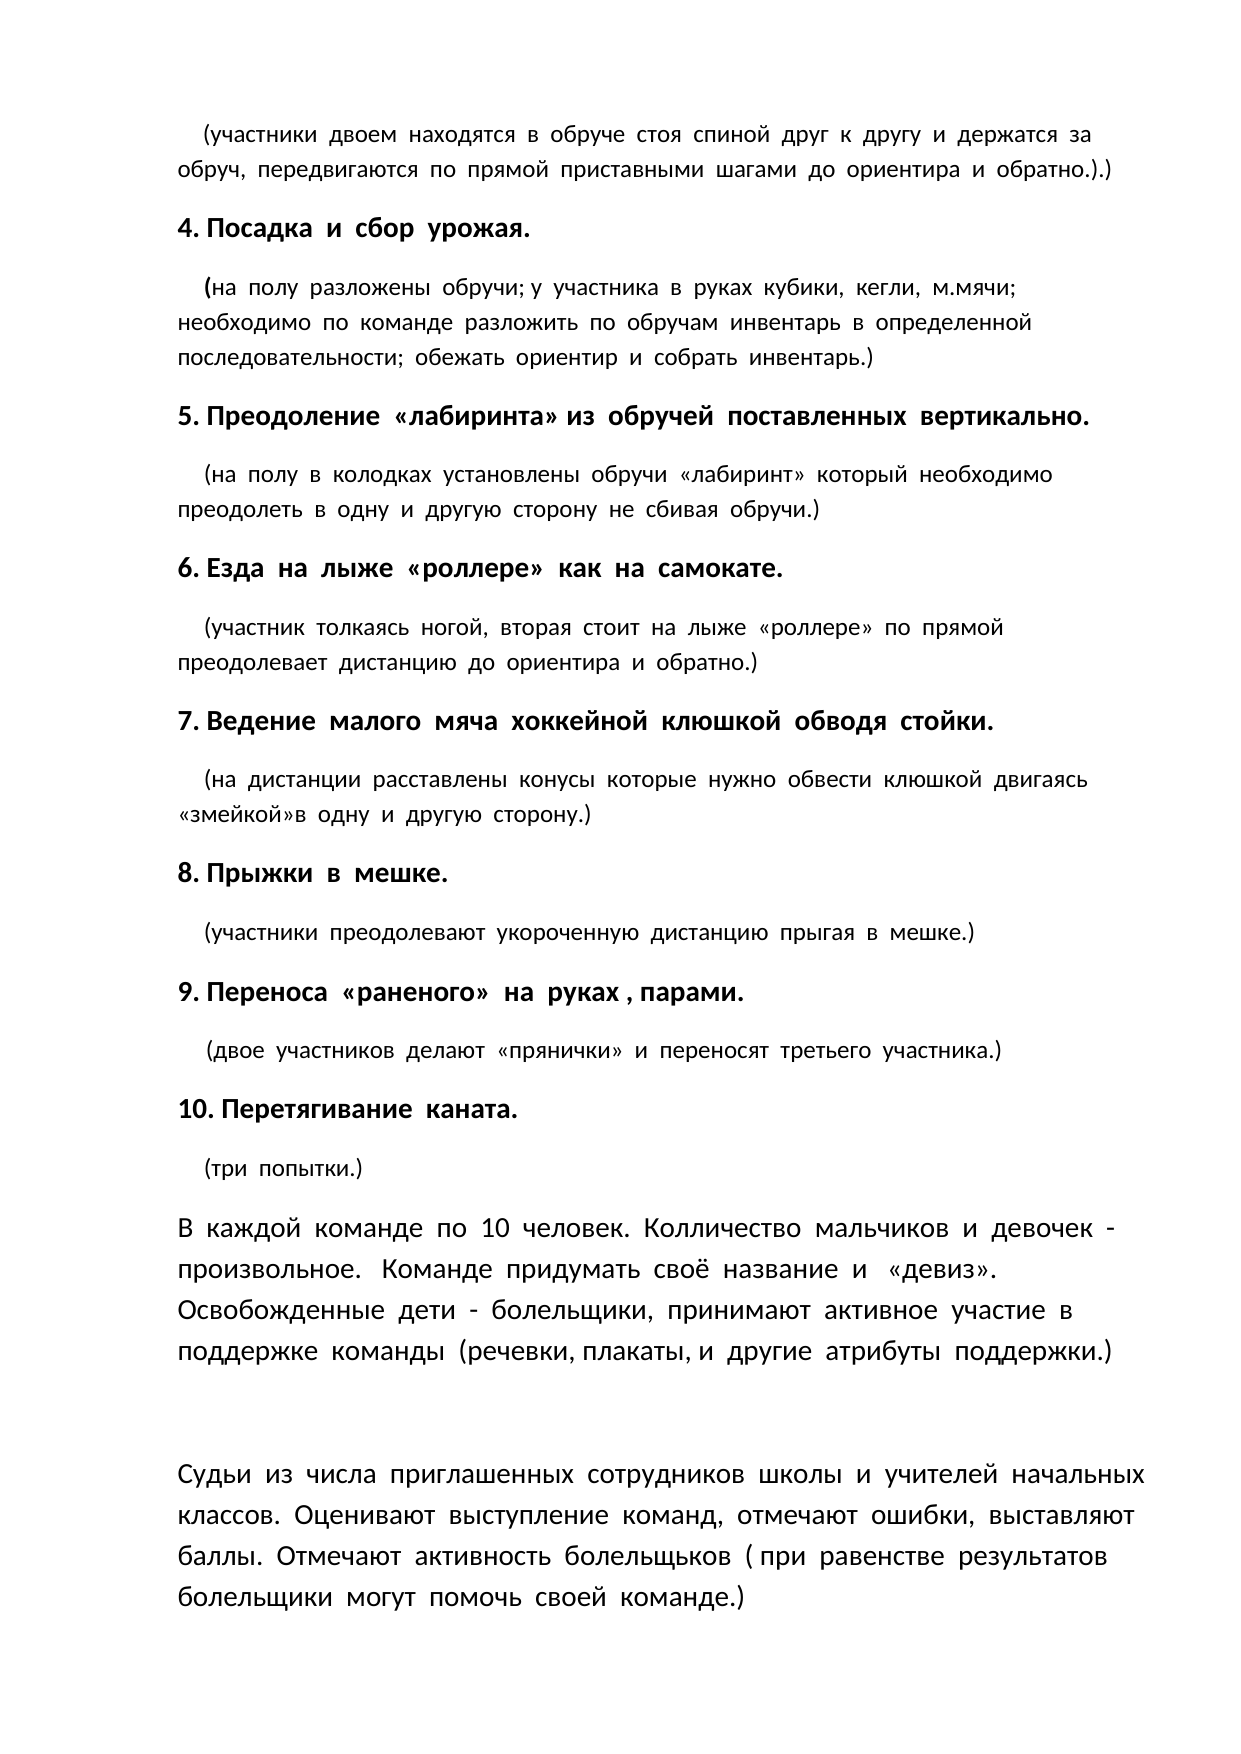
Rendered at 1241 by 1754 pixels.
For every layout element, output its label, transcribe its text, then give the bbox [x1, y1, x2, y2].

text (на дистанции расставлены конусы которые нужно обвести клюшкой двигаясь «змейкой»в одну и другую сторону.) [177, 763, 1152, 829]
text (на полу разложены обручи; у участника в руках кубики, кегли, м.мячи; необходимо по команде разложить по обручам инвентарь в определенной последовательности; обежать ориентир и собрать инвентарь.) [177, 271, 1152, 371]
text 4. Посадка и сбор урожая. [177, 209, 1152, 244]
text (на полу в колодках установлены обручи «лабиринт» который необходимо преодолеть в одну и другую сторону не сбивая обручи.) [177, 458, 1152, 524]
text (три попытки.) [177, 1152, 1152, 1183]
text 7. Ведение малого мяча хоккейной клюшкой обводя стойки. [177, 702, 1152, 737]
text 6. Езда на лыже «роллере» как на самокате. [177, 549, 1152, 585]
text (двое участников делают «прянички» и переносят третьего участника.) [177, 1034, 1152, 1065]
text 5. Преодоление «лабиринта» из обручей поставленных вертикально. [177, 397, 1152, 432]
text (участники преодолевают укороченную дистанцию прыгая в мешке.) [177, 916, 1152, 947]
text 8. Прыжки в мешке. [177, 854, 1152, 890]
text Судьи из числа приглашенных сотрудников школы и учителей начальных классов. Оценивают выступление команд, отмечают ошибки, выставляют баллы. Отмечают активность болельщьков ( при равенстве результатов болельщики могут помочь своей команде.) [177, 1455, 1152, 1614]
text (участник толкаясь ногой, вторая стоит на лыже «роллере» по прямой преодолевает дистанцию до ориентира и обратно.) [177, 611, 1152, 676]
text 9. Переноса «раненого» на руках , парами. [177, 973, 1152, 1008]
text В каждой команде по 10 человек. Колличество мальчиков и девочек - произвольное. Команде придумать своё название и «девиз». Освобожденные дети - болельщики, принимают активное участие в поддержке команды (речевки, плакаты, и другие атрибуты поддержки.) [177, 1209, 1152, 1367]
text (участники двоем находятся в обруче стоя спиной друг к другу и держатся за обруч, передвигаются по прямой приставными шагами до ориентира и обратно.).) [177, 118, 1152, 184]
text 10. Перетягивание каната. [177, 1090, 1152, 1126]
